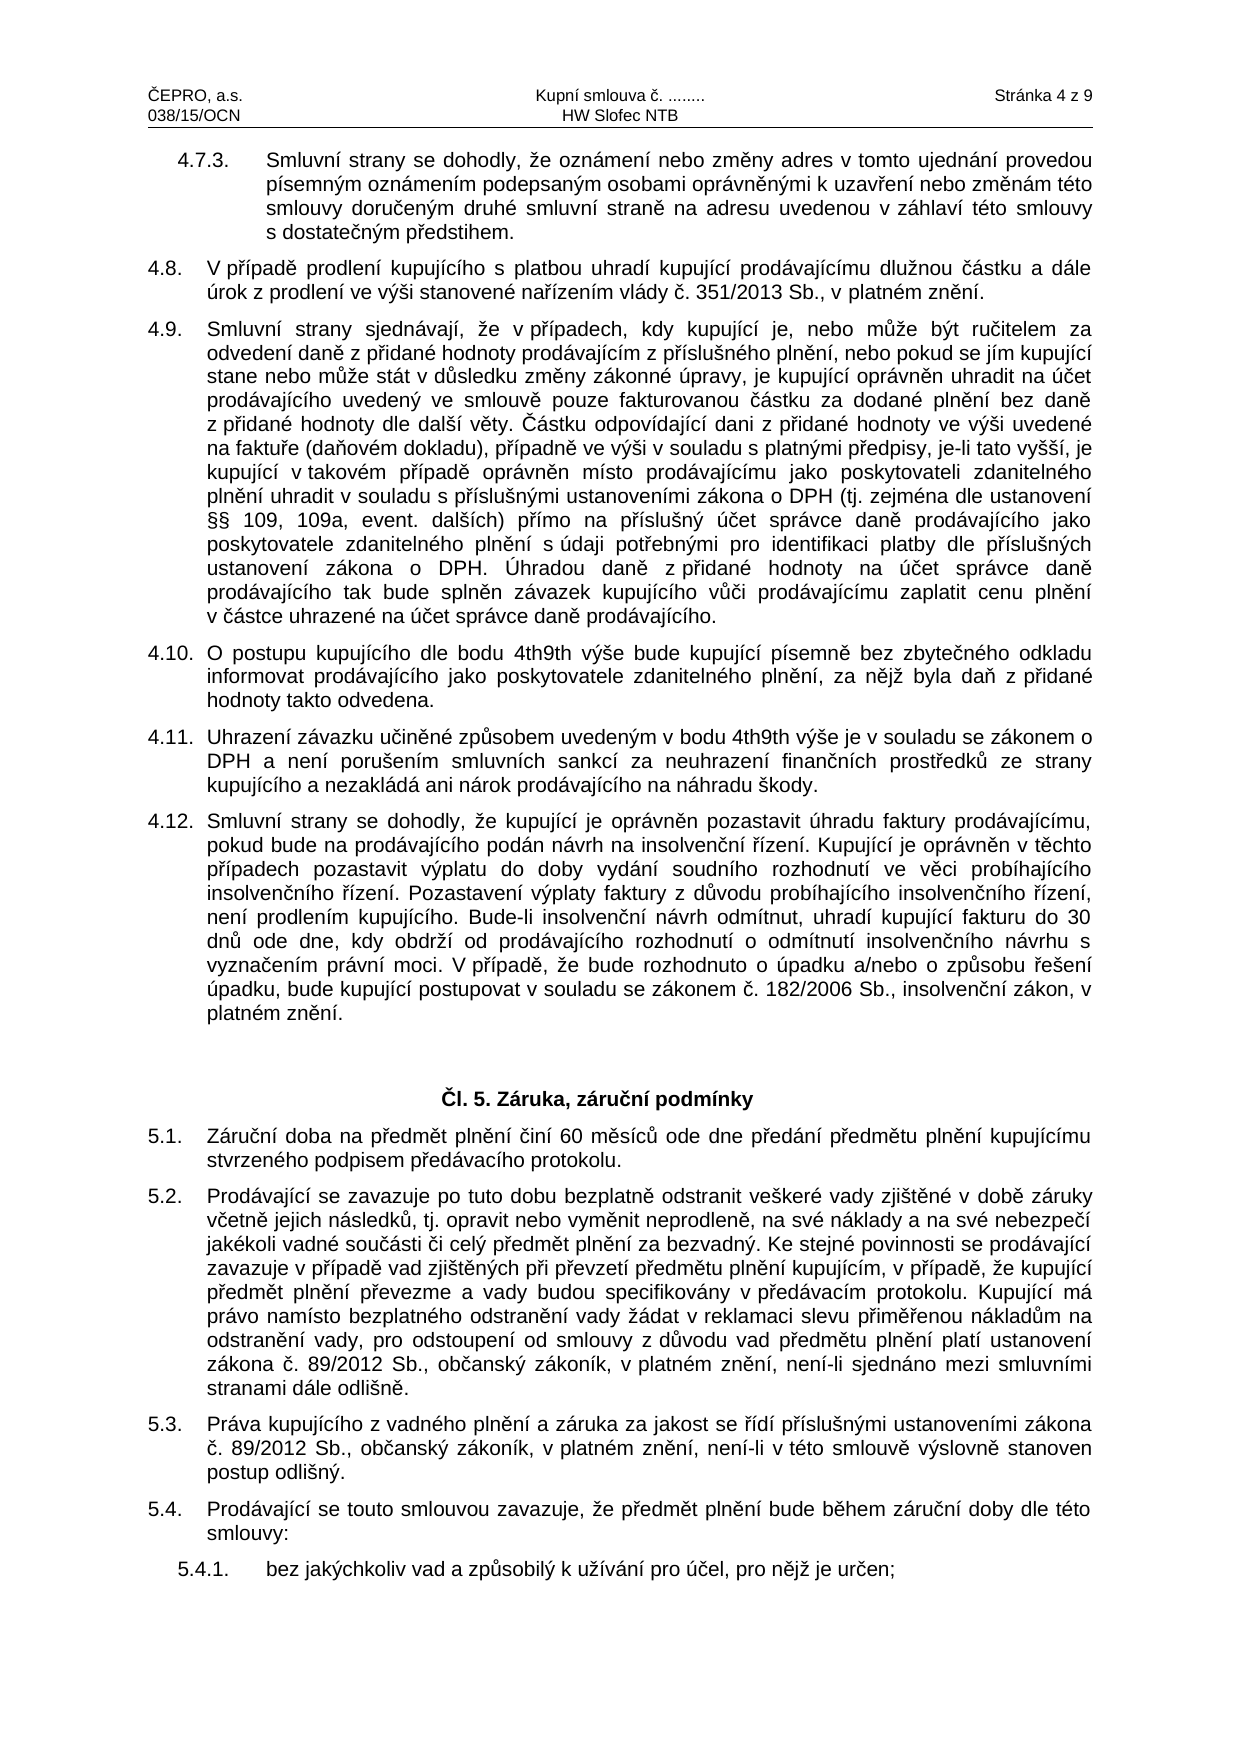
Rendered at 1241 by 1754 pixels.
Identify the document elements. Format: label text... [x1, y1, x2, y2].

text Prodávající se zavazuje po tuto dobu bezplatně odstranit veškeré vady zjištěné v době záruky včetně jejich následků, tj. opravit nebo vyměnit neprodleně, na své náklady a na své nebezpečí jakékoli vadné součásti či celý předmět plnění za bezvadný. Ke stejné povinnosti se prodávající zavazuje v případě vad zjištěných při převzetí předmětu plnění kupujícím, v případě, že kupující předmět plnění převezme a vady budou specifikovány v předávacím protokolu. Kupující má právo namísto bezplatného odstranění vady žádat v reklamaci slevu přiměřenou nákladům na odstranění vady, pro odstoupení od smlouvy z důvodu vad předmětu plnění platí ustanovení zákona č. 89/2012 Sb., občanský zákoník, v platném znění, není-li sjednáno mezi smluvními stranami dále odlišně. [148, 1184, 1093, 1400]
text Smluvní strany se dohodly, že kupující je oprávněn pozastavit úhradu faktury prodávajícímu, pokud bude na prodávajícího podán návrh na insolvenční řízení. Kupující je oprávněn v těchto případech pozastavit výplatu do doby vydání soudního rozhodnutí ve věci probíhajícího insolvenčního řízení. Pozastavení výplaty faktury z důvodu probíhajícího insolvenčního řízení, není prodlením kupujícího. Bude-li insolvenční návrh odmítnut, uhradí kupující fakturu do 30 dnů ode dne, kdy obdrží od prodávajícího rozhodnutí o odmítnutí insolvenčního návrhu s vyznačením právní moci. V případě, že bude rozhodnuto o úpadku a/nebo o způsobu řešení úpadku, bude kupující postupovat v souladu se zákonem č. 182/2006 Sb., insolvenční zákon, v platném znění. [148, 809, 1093, 1025]
text Uhrazení závazku učiněné způsobem uvedeným v bodu 4.9 výše je v souladu se zákonem o DPH a není porušením smluvních sankcí za neuhrazení finančních prostředků ze strany kupujícího a nezakládá ani nárok prodávajícího na náhradu škody. [148, 725, 1093, 797]
text V případě prodlení kupujícího s platbou uhradí kupující prodávajícímu dlužnou částku a dále úrok z prodlení ve výši stanovené nařízením vlády č. 351/2013 Sb., v platném znění. [148, 256, 1093, 304]
text Smluvní strany se dohodly, že oznámení nebo změny adres v tomto ujednání provedou písemným oznámením podepsaným osobami oprávněnými k uzavření nebo změnám této smlouvy doručeným druhé smluvní straně na adresu uvedenou v záhlaví této smlouvy s dostatečným předstihem. [177, 148, 1093, 243]
text Prodávající se touto smlouvou zavazuje, že předmět plnění bude během záruční doby dle této smlouvy: [148, 1497, 1093, 1544]
text Práva kupujícího z vadného plnění a záruka za jakost se řídí příslušnými ustanoveními zákona č. 89/2012 Sb., občanský zákoník, v platném znění, není-li v této smlouvě výslovně stanoven postup odlišný. [148, 1412, 1093, 1484]
text bez jakýchkoliv vad a způsobilý k užívání pro účel, pro nějž je určen; [177, 1557, 1093, 1581]
text Smluvní strany sjednávají, že v případech, kdy kupující je, nebo může být ručitelem za odvedení daně z přidané hodnoty prodávajícím z příslušného plnění, nebo pokud se jím kupující stane nebo může stát v důsledku změny zákonné úpravy, je kupující oprávněn uhradit na účet prodávajícího uvedený ve smlouvě pouze fakturovanou částku za dodané plnění bez daně z přidané hodnoty dle další věty. Částku odpovídající dani z přidané hodnoty ve výši uvedené na faktuře (daňovém dokladu), případně ve výši v souladu s platnými předpisy, je-li tato vyšší, je kupující v takovém případě oprávněn místo prodávajícímu jako poskytovateli zdanitelného plnění uhradit v souladu s příslušnými ustanoveními zákona o DPH (tj. zejména dle ustanovení §§ 109, 109a, event. dalších) přímo na příslušný účet správce daně prodávajícího jako poskytovatele zdanitelného plnění s údaji potřebnými pro identifikaci platby dle příslušných ustanovení zákona o DPH. Úhradou daně z přidané hodnoty na účet správce daně prodávajícího tak bude splněn závazek kupujícího vůči prodávajícímu zaplatit cenu plnění v částce uhrazené na účet správce daně prodávajícího. [148, 316, 1093, 628]
text Záruka, záruční podmínky [102, 1087, 1093, 1111]
text O postupu kupujícího dle bodu 4.9 výše bude kupující písemně bez zbytečného odkladu informovat prodávajícího jako poskytovatele zdanitelného plnění, za nějž byla daň z přidané hodnoty takto odvedena. [148, 640, 1093, 712]
text Záruční doba na předmět plnění činí 60 měsíců ode dne předání předmětu plnění kupujícímu stvrzeného podpisem předávacího protokolu. [148, 1124, 1093, 1172]
